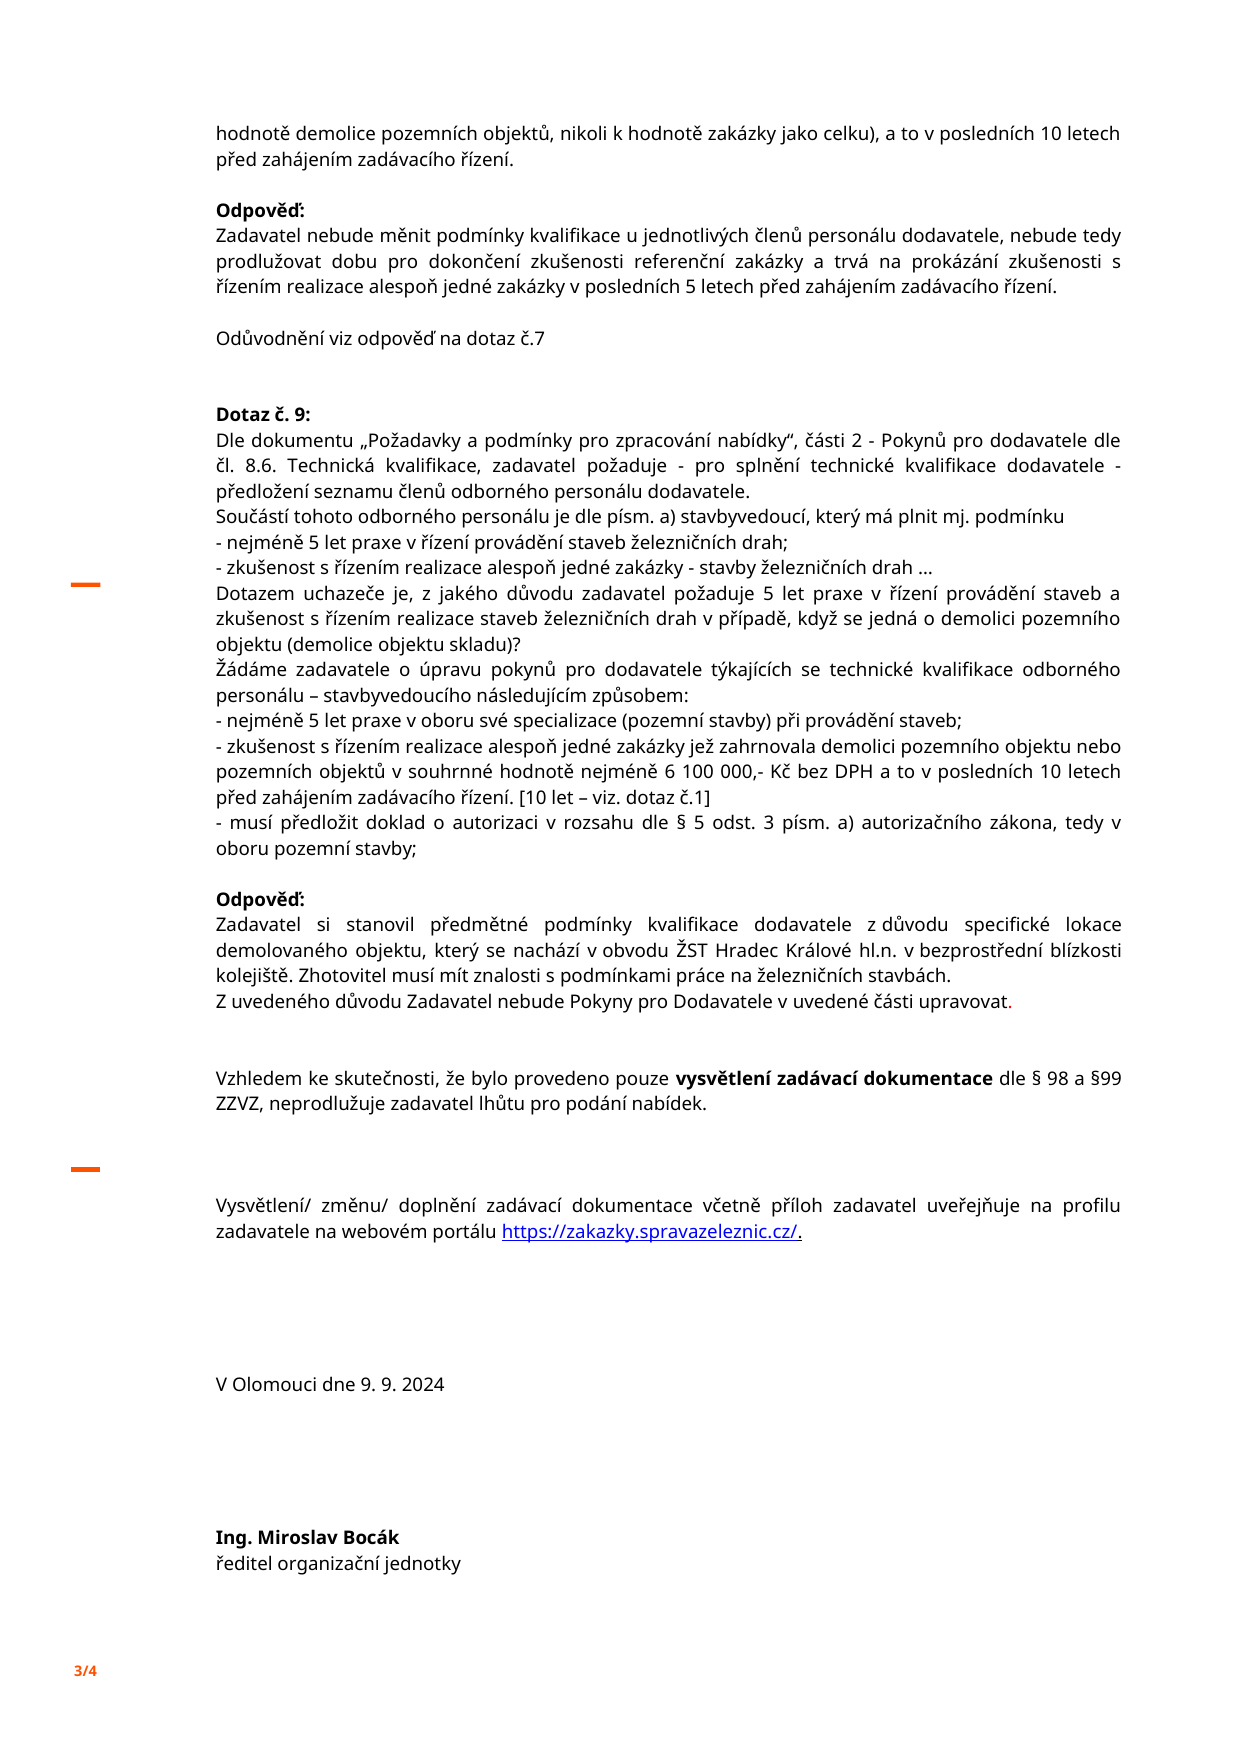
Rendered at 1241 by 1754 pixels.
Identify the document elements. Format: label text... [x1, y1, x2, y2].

text Žádáme zadavatele o úpravu pokynů pro dodavatele týkajících se technické kvalifikace odborného personálu – stavbyvedoucího následujícím způsobem: [216, 657, 1122, 708]
text Zadavatel si stanovil předmětné podmínky kvalifikace dodavatele z důvodu specifické lokace demolovaného objektu, který se nachází v obvodu ŽST Hradec Králové hl.n. v bezprostřední blízkosti kolejiště. Zhotovitel musí mít znalosti s podmínkami práce na železničních stavbách. [216, 912, 1122, 988]
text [216, 121, 1122, 172]
text Součástí tohoto odborného personálu je dle písm. a) stavbyvedoucí, který má plnit mj. podmínku [216, 503, 1122, 529]
text Odpověď: [216, 197, 1122, 223]
text ředitel organizační jednotky [216, 1550, 1122, 1575]
text Vysvětlení/ změnu/ doplnění zadávací dokumentace včetně příloh zadavatel uveřejňuje na profilu zadavatele na webovém portálu https://zakazky.spravazeleznic.cz/. [216, 1192, 1122, 1243]
list Vzhledem ke skutečnosti, že bylo provedeno pouze vysvětlení zadávací dokumentace dle § 98 a §99 ZZVZ, neprodlužuje zadavatel lhůtu pro podání nabídek. [216, 1065, 1122, 1116]
text - zkušenost s řízením realizace alespoň jedné zakázky - stavby železničních drah … [216, 554, 1122, 580]
text Dotaz č. 9: [216, 401, 1122, 427]
text Odůvodnění viz odpověď na dotaz č.7 [216, 325, 1122, 350]
text Dle dokumentu „Požadavky a podmínky pro zpracování nabídky“, části 2 - Pokynů pro dodavatele dle čl. 8.6. Technická kvalifikace, zadavatel požaduje - pro splnění technické kvalifikace dodavatele - předložení seznamu členů odborného personálu dodavatele. [216, 427, 1122, 503]
text Z uvedeného důvodu Zadavatel nebude Pokyny pro Dodavatele v uvedené části upravovat. [216, 988, 1122, 1014]
text Odpověď: [216, 886, 1122, 912]
text - nejméně 5 let praxe v oboru své specializace (pozemní stavby) při provádění staveb; [216, 708, 1122, 733]
text V Olomouci dne 9. 9. 2024 [216, 1371, 1122, 1397]
text Zadavatel nebude měnit podmínky kvalifikace u jednotlivých členů personálu dodavatele, nebude tedy prodlužovat dobu pro dokončení zkušenosti referenční zakázky a trvá na prokázání zkušenosti s řízením realizace alespoň jedné zakázky v posledních 5 letech před zahájením zadávacího řízení. [216, 223, 1122, 299]
text - nejméně 5 let praxe v řízení provádění staveb železničních drah; [216, 529, 1122, 554]
text Dotazem uchazeče je, z jakého důvodu zadavatel požaduje 5 let praxe v řízení provádění staveb a zkušenost s řízením realizace staveb železničních drah v případě, když se jedná o demolici pozemního objektu (demolice objektu skladu)? [216, 580, 1122, 657]
text - zkušenost s řízením realizace alespoň jedné zakázky jež zahrnovala demolici pozemního objektu nebo pozemních objektů v souhrnné hodnotě nejméně 6 100 000,- Kč bez DPH a to v posledních 10 letech před zahájením zadávacího řízení. [10 let – viz. dotaz č.1] [216, 733, 1122, 810]
text Ing. Miroslav Bocák [216, 1524, 1122, 1550]
text - musí předložit doklad o autorizaci v rozsahu dle § 5 odst. 3 písm. a) autorizačního zákona, tedy v oboru pozemní stavby; [216, 810, 1122, 861]
